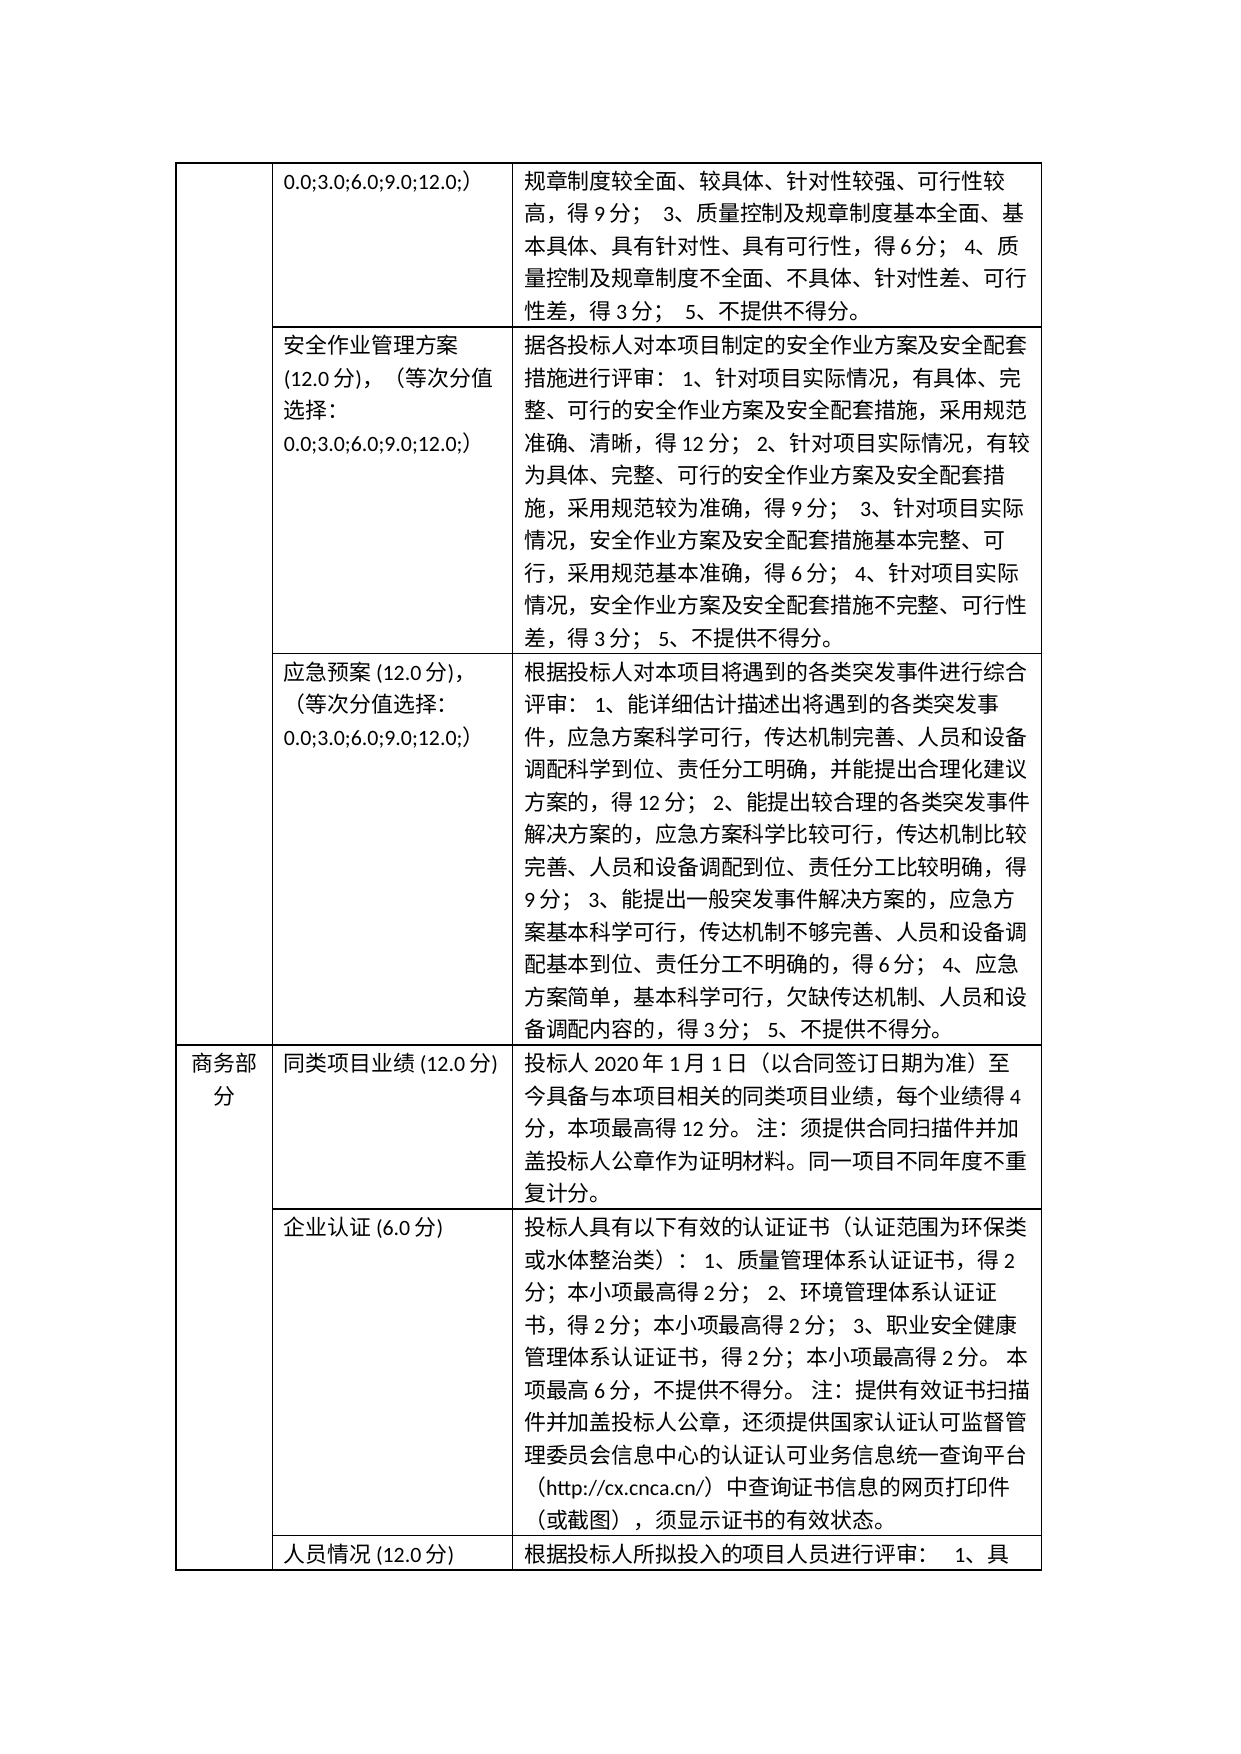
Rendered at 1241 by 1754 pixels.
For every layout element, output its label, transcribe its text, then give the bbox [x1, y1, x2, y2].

table_cell 同类项目业绩 (12.0分) [273, 1046, 512, 1208]
table_cell 安全作业管理方案 (12.0分)，（等次分值选择：0.0;3.0;6.0;9.0;12.0;） [273, 328, 512, 653]
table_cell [513, 164, 1041, 326]
table_cell 据各投标人对本项目制定的安全作业方案及安全配套措施进行评审： 1、针对项目实际情况，有具体、完整、可行的安全作业方案及安全配套措施，采用规范准确、清晰，得12分； 2、针对项目实际情况，有较为具体、完整、可行的安全作业方案及安全配套措施，采用规范较为准确，得9分； 3、针对项目实际情况，安全作业方案及安全配套措施基本完整、可行，采用规范基本准确，得6分； 4、针对项目实际情况，安全作业方案及安全配套措施不完整、可行性差，得3分； 5、不提供不得分。 [513, 328, 1041, 653]
table_cell 企业认证 (6.0分) [273, 1210, 512, 1535]
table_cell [273, 164, 512, 326]
table_cell 应急预案 (12.0分)，（等次分值选择：0.0;3.0;6.0;9.0;12.0;） [273, 654, 512, 1044]
table_cell 投标人2020年1月1日（以合同签订日期为准）至今具备与本项目相关的同类项目业绩，每个业绩得4分，本项最高得12分。 注：须提供合同扫描件并加盖投标人公章作为证明材料。同一项目不同年度不重复计分。 [513, 1046, 1041, 1208]
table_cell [513, 1536, 1041, 1569]
table_cell 投标人具有以下有效的认证证书（认证范围为环保类或水体整治类）： 1、质量管理体系认证证书，得2分；本小项最高得2分； 2、环境管理体系认证证书，得2分；本小项最高得2分； 3、职业安全健康管理体系认证证书，得2分；本小项最高得2分。 本项最高6分，不提供不得分。 注：提供有效证书扫描件并加盖投标人公章，还须提供国家认证认可监督管理委员会信息中心的认证认可业务信息统一查询平台（http://cx.cnca.cn/）中查询证书信息的网页打印件（或截图），须显示证书的有效状态。 [513, 1210, 1041, 1535]
table_cell 人员情况 (12.0分) [273, 1536, 512, 1569]
table_cell 商务部分 [177, 1046, 272, 1569]
table_cell 根据投标人对本项目将遇到的各类突发事件进行综合评审： 1、能详细估计描述出将遇到的各类突发事件，应急方案科学可行，传达机制完善、人员和设备调配科学到位、责任分工明确，并能提出合理化建议方案的，得12分； 2、能提出较合理的各类突发事件解决方案的，应急方案科学比较可行，传达机制比较完善、人员和设备调配到位、责任分工比较明确，得9分； 3、能提出一般突发事件解决方案的，应急方案基本科学可行，传达机制不够完善、人员和设备调配基本到位、责任分工不明确的，得6分； 4、应急方案简单，基本科学可行，欠缺传达机制、人员和设备调配内容的，得3分； 5、不提供不得分。 [513, 654, 1041, 1044]
